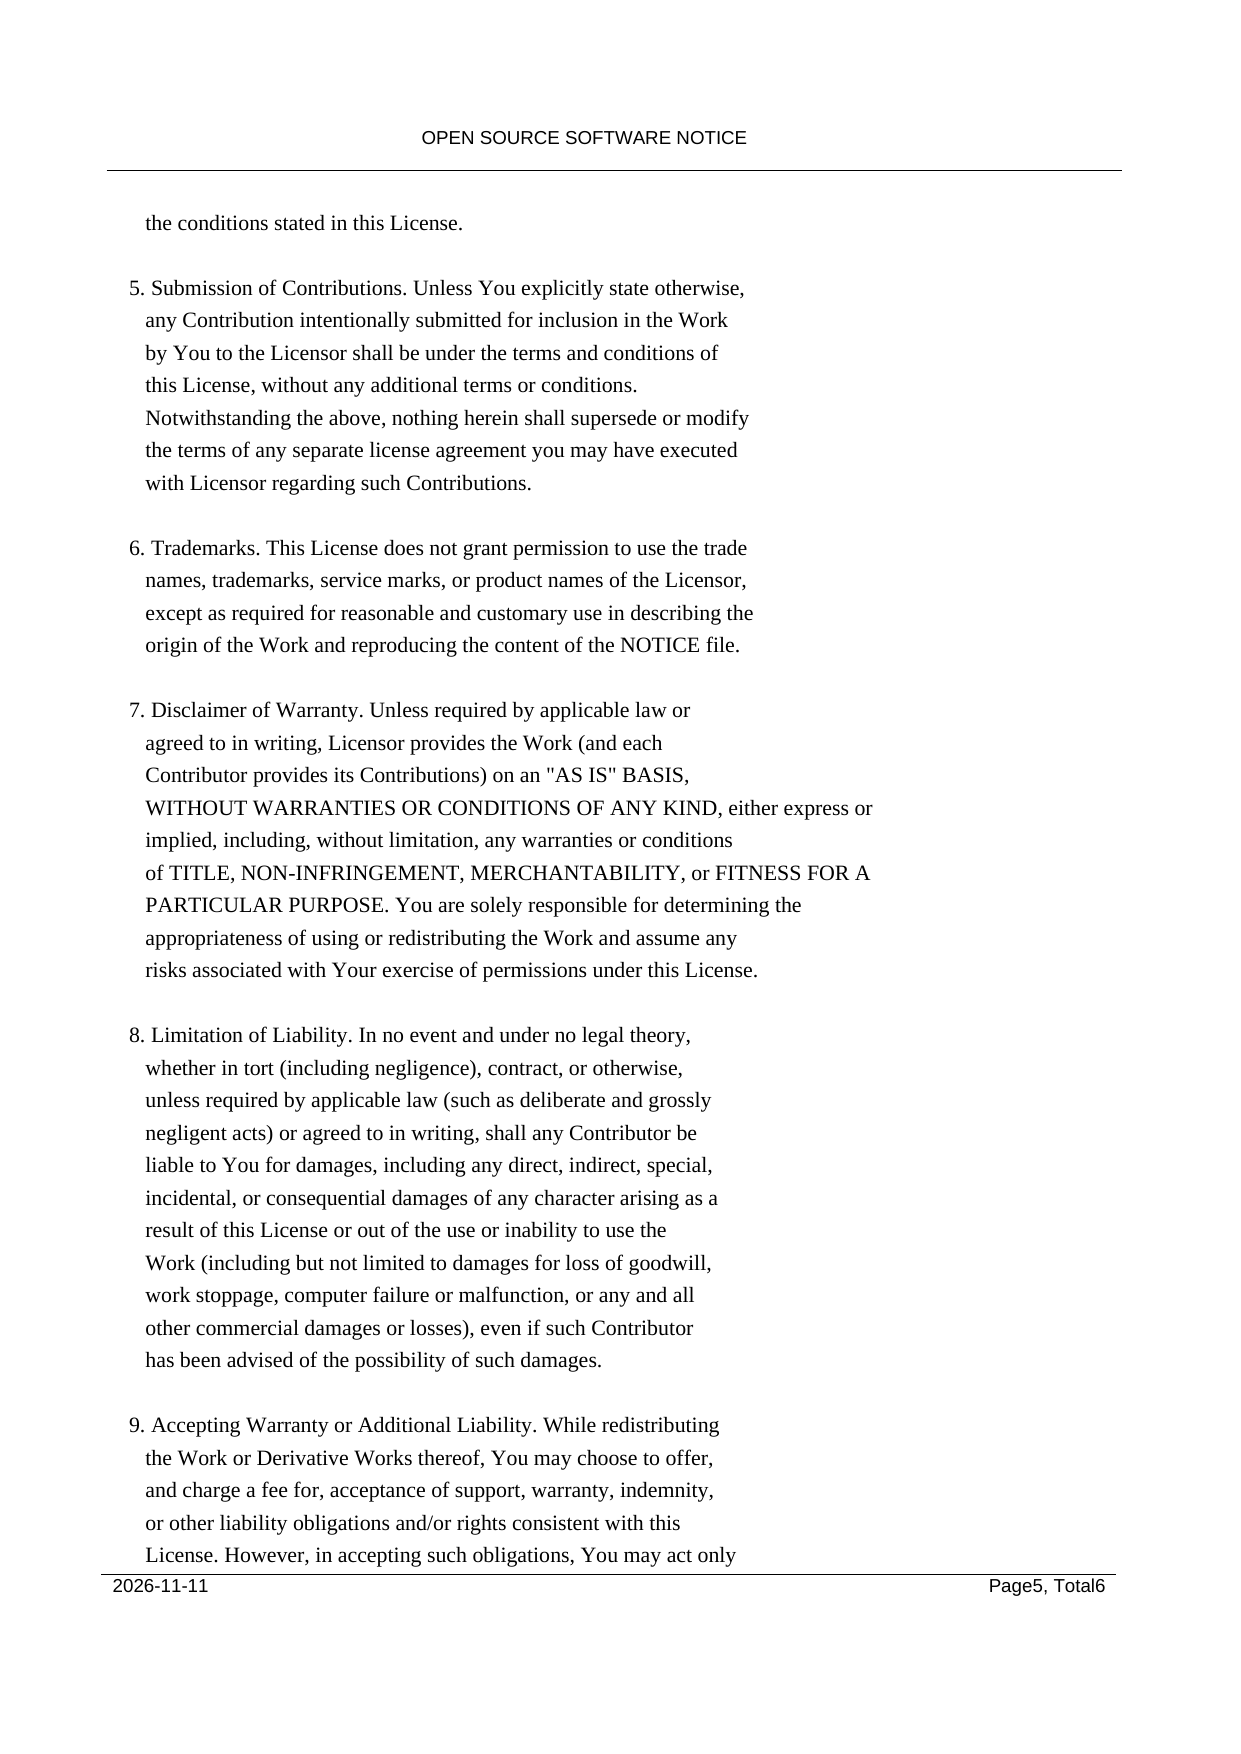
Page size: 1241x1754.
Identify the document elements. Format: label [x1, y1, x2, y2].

text [112, 206, 1128, 1571]
